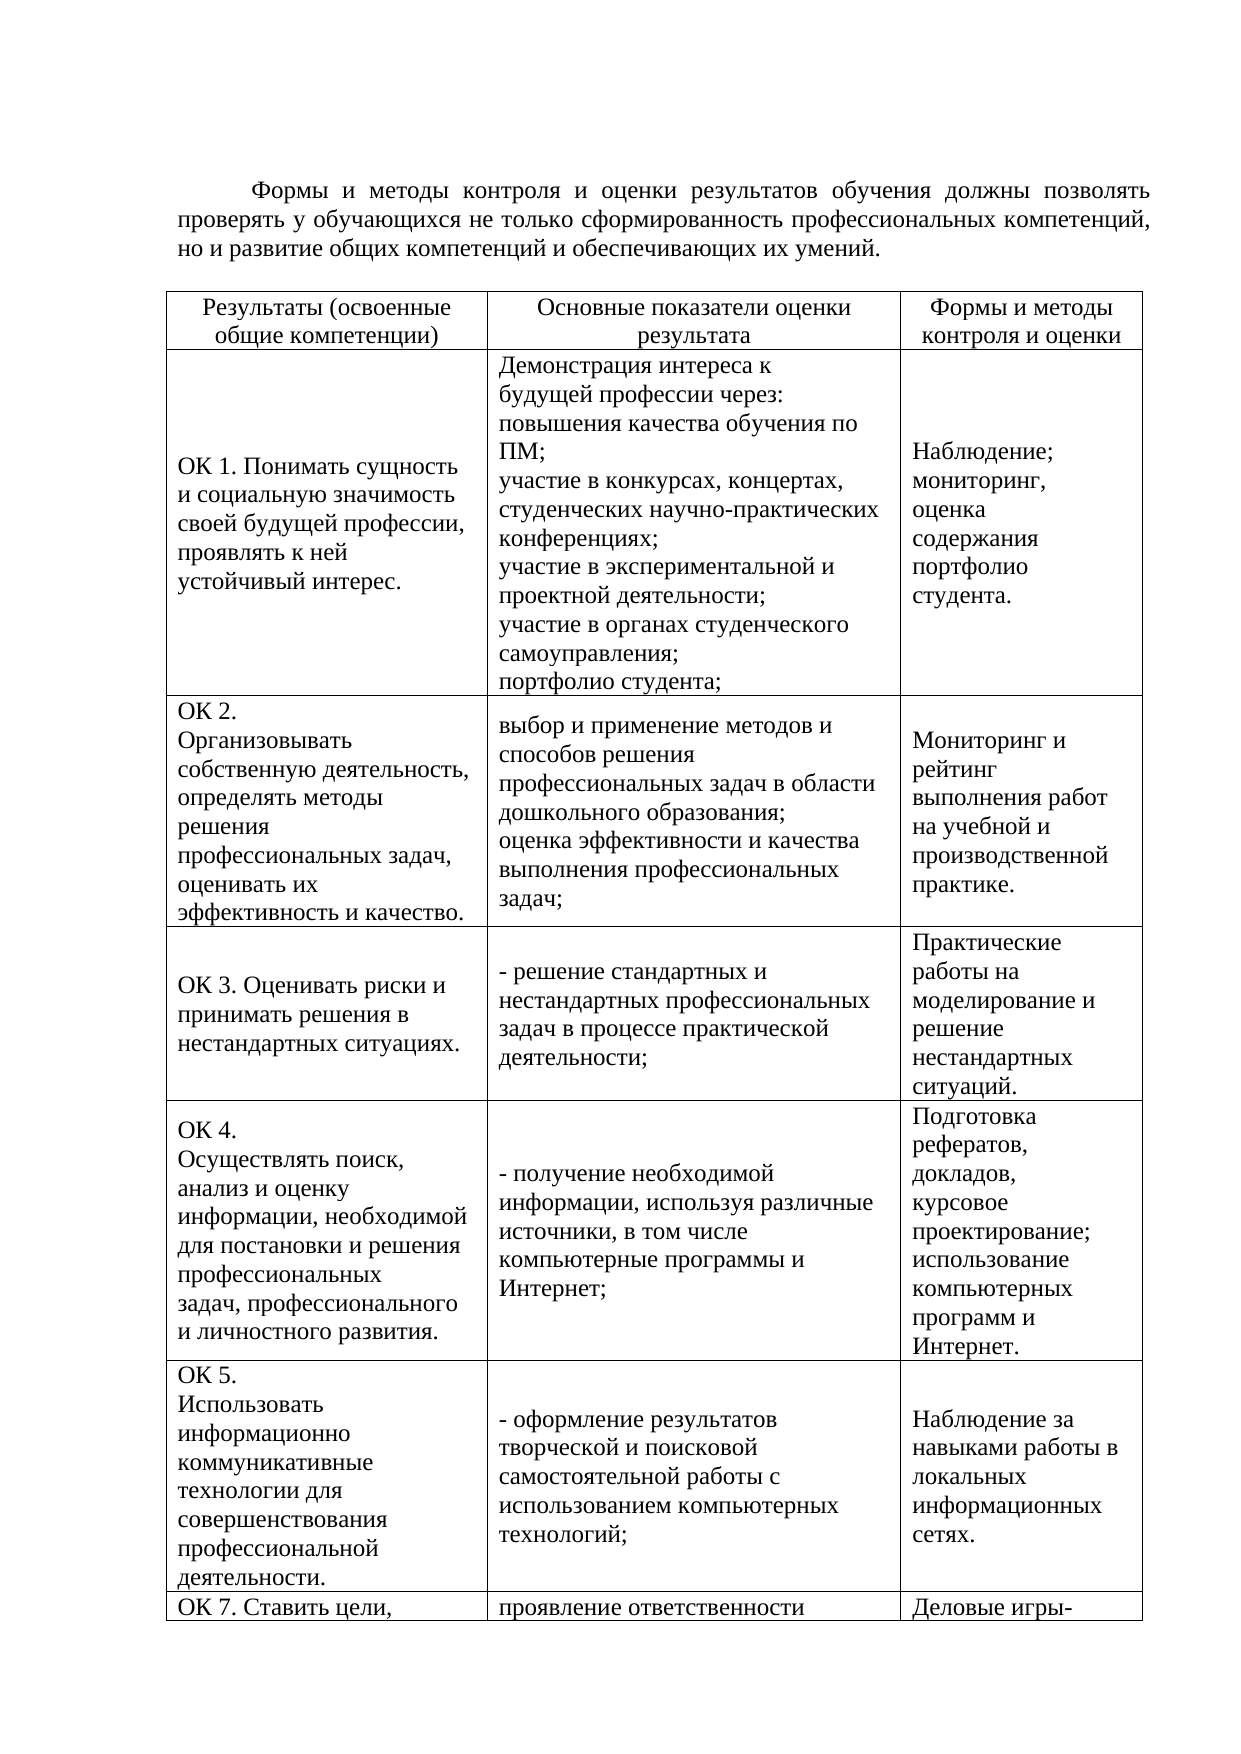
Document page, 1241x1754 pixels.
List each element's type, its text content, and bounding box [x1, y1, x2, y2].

table_cell ОК 5. Использовать информационно коммуникативные технологии для совершенствования профессиональной деятельности. [237, 1361, 487, 1591]
table_header Основные показатели оценки результата [488, 292, 637, 349]
table_cell Подготовка рефератов, докладов, курсовое проектирование; использование компьютерных программ и Интернет. [901, 1101, 1142, 1359]
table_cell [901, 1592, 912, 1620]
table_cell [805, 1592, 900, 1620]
table_cell Наблюдение; мониторинг, оценка содержания портфолио студента. [901, 350, 1142, 695]
table_cell Наблюдение за навыками работы в локальных информационных сетях. [901, 1361, 1142, 1591]
table_cell ОК 3. Оценивать риски и принимать решения в нестандартных ситуациях. [167, 927, 487, 1100]
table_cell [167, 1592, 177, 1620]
table_cell выбор и применение методов и способов решения профессиональных задач в области дошкольного образования; оценка эффективности и качества выполнения профессиональных задач; [488, 696, 900, 926]
table_header Основные показатели оценки результата [751, 292, 900, 349]
table_cell ОК 4. Осуществлять поиск, анализ и оценку информации, необходимой для постановки и решения профессиональных задач, профессионального и личностного развития. [167, 1101, 487, 1359]
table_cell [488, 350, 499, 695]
table_cell - решение стандартных и нестандартных профессиональных задач в процессе практической деятельности; [488, 927, 900, 1100]
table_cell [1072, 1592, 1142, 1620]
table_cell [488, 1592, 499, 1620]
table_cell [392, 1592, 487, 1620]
table_cell Демонстрация интереса к будущей профессии через: повышения качества обучения по ПМ; участие в конкурсах, концертах, студенческих научно-практических конференциях; участие в экспериментальной и проектной деятельности; участие в органах студенческого самоуправления; портфолио студента; [546, 350, 900, 695]
table_cell ОК 2. Организовывать собственную деятельность, определять методы решения профессиональных задач, оценивать их эффективность и качество. [167, 696, 487, 926]
table_header Результаты (освоенные общие компетенции) [167, 292, 215, 349]
table_cell Мониторинг и рейтинг выполнения работ на учебной и производственной практике. [901, 696, 1142, 926]
table_cell ОК 1. Понимать сущность и социальную значимость своей будущей профессии, проявлять к ней устойчивый интерес. [167, 350, 487, 695]
text Формы и методы контроля и оценки результатов обучения должны позволять проверять у обучающихся не только сформированность профессиональных компетенций, но и развитие общих компетенций и обеспечивающих их умений. [177, 176, 1152, 262]
table_header Результаты (освоенные общие компетенции) [439, 292, 487, 349]
table_cell - получение необходимой информации, используя различные источники, в том числе компьютерные программы и Интернет; [488, 1101, 900, 1359]
table_cell - оформление результатов творческой и поисковой самостоятельной работы с использованием компьютерных технологий; [488, 1361, 900, 1591]
table_cell Практические работы на моделирование и решение нестандартных ситуаций. [901, 927, 1142, 1100]
